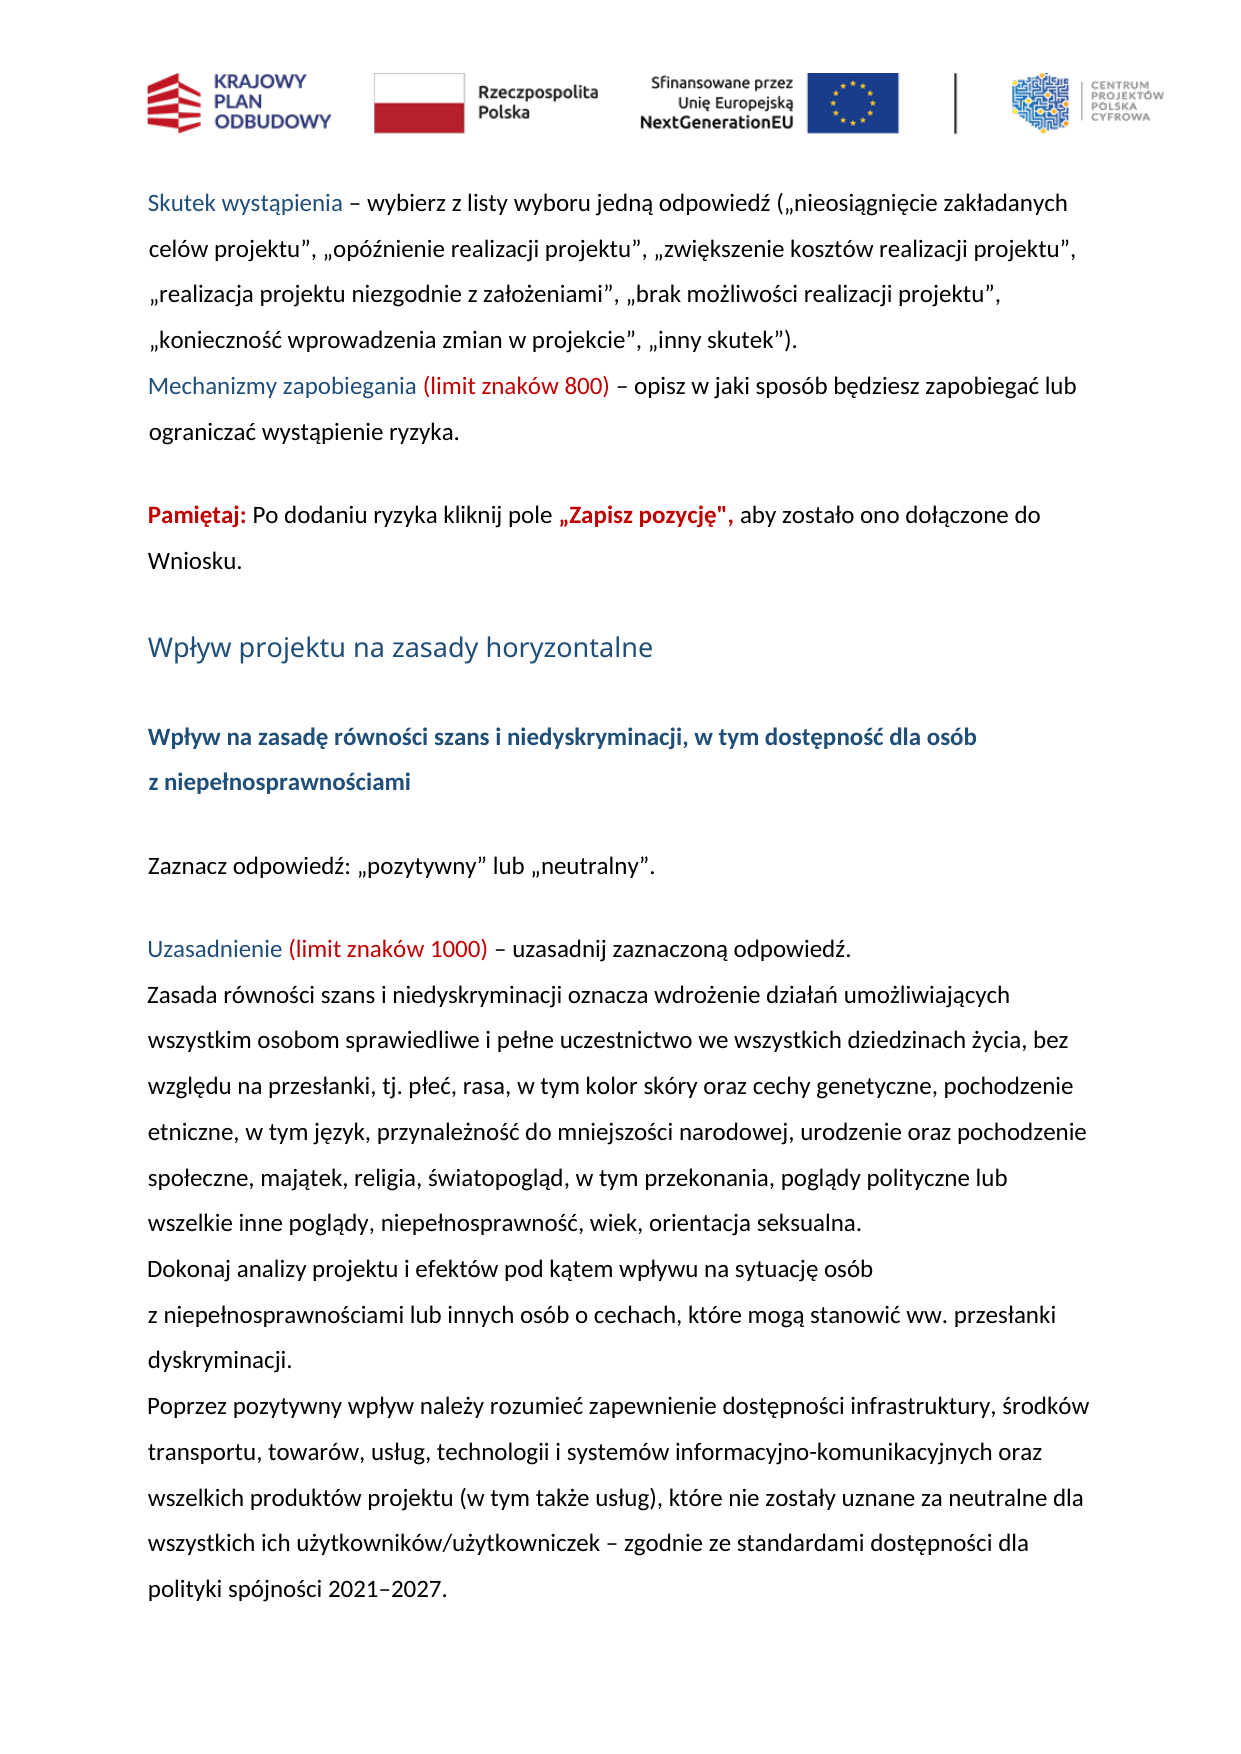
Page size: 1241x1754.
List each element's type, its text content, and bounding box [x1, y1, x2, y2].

text Zaznacz odpowiedź: „pozytywny” lub „neutralny”. [148, 850, 1096, 880]
text Uzasadnienie (limit znaków 1000) – uzasadnij zaznaczoną odpowiedź. [147, 933, 1094, 963]
text Poprzez pozytywny wpływ należy rozumieć zapewnienie dostępności infrastruktury, środków transportu, towarów, usług, technologii i systemów informacyjno-komunikacyjnych oraz wszelkich produktów projektu (w tym także usług), które nie zostały uznane za neutralne dla wszystkich ich użytkowników/użytkowniczek – zgodnie ze standardami dostępności dla polityki spójności 2021–2027. [147, 1390, 1094, 1604]
subtitle Wpływ projektu na zasady horyzontalne [148, 628, 1096, 665]
text Zasada równości szans i niedyskryminacji oznacza wdrożenie działań umożliwiających wszystkim osobom sprawiedliwe i pełne uczestnictwo we wszystkich dziedzinach życia, bez względu na przesłanki, tj. płeć, rasa, w tym kolor skóry oraz cechy genetyczne, pochodzenie etniczne, w tym język, przynależność do mniejszości narodowej, urodzenie oraz pochodzenie społeczne, majątek, religia, światopogląd, w tym przekonania, poglądy polityczne lub wszelkie inne poglądy, niepełnosprawność, wiek, orientacja seksualna. [147, 979, 1094, 1238]
picture [147, 73, 1164, 134]
text Mechanizmy zapobiegania (limit znaków 800) – opisz w jaki sposób będziesz zapobiegać lub ograniczać wystąpienie ryzyka. [148, 370, 1096, 446]
text Dokonaj analizy projektu i efektów pod kątem wpływu na sytuację osób z niepełnosprawnościami lub innych osób o cechach, które mogą stanowić ww. przesłanki dyskryminacji. [147, 1253, 1094, 1375]
text Pamiętaj: Po dodaniu ryzyka kliknij pole „Zapisz pozycję", aby zostało ono dołączone do Wniosku. [148, 499, 1096, 575]
text Skutek wystąpienia – wybierz z listy wyboru jedną odpowiedź („nieosiągnięcie zakładanych celów projektu”, „opóźnienie realizacji projektu”, „zwiększenie kosztów realizacji projektu”, „realizacja projektu niezgodnie z założeniami”, „brak możliwości realizacji projektu”, „konieczność wprowadzenia zmian w projekcie”, „inny skutek”). [148, 187, 1096, 355]
subtitle Wpływ na zasadę równości szans i niedyskryminacji, w tym dostępność dla osób z niepełnosprawnościami [148, 721, 1096, 797]
